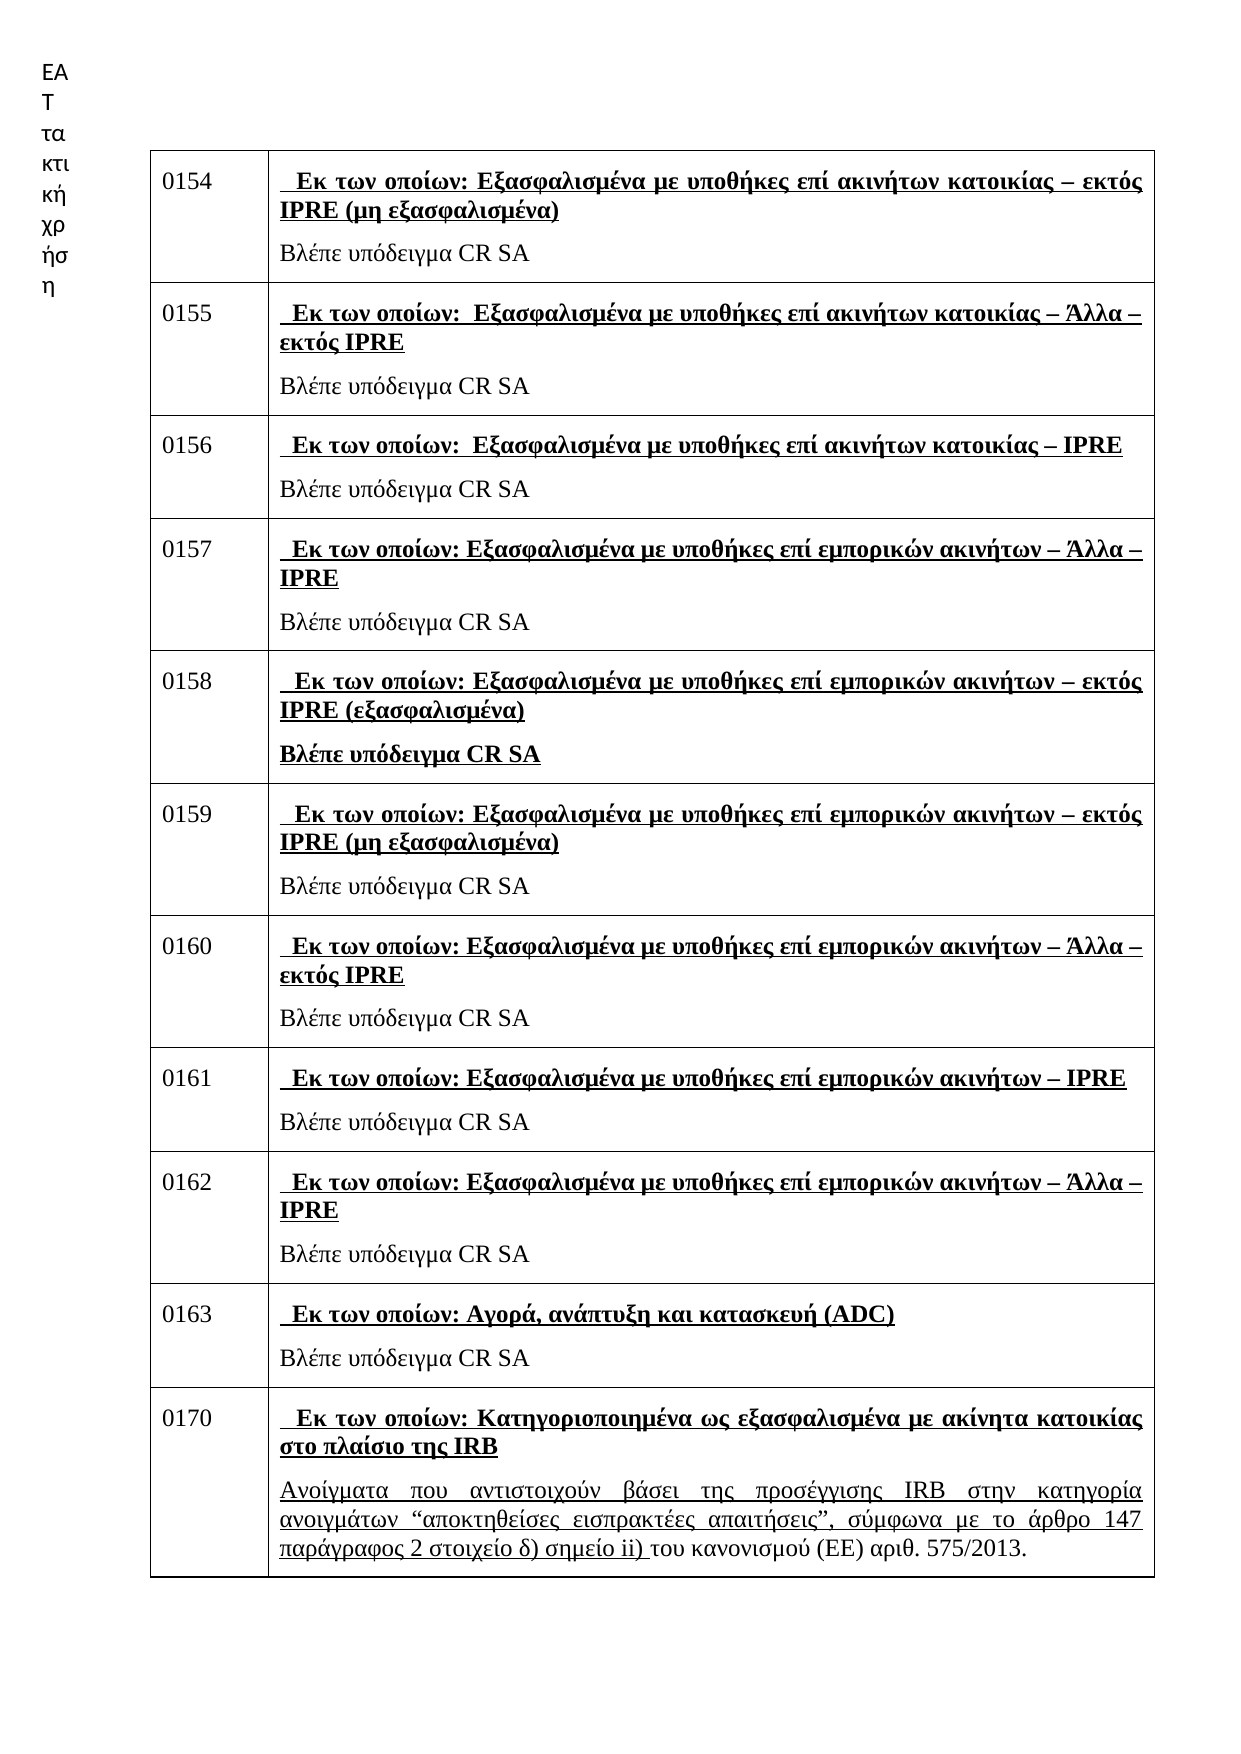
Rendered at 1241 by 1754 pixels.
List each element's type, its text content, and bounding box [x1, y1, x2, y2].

table_cell Εκ των οποίων: Εξασφαλισμένα με υποθήκες επί εμπορικών ακινήτων – εκτός IPRE (μη εξασφαλισμένα) Βλέπε υπόδειγμα CR SA [269, 784, 1154, 915]
table_cell Εκ των οποίων: Εξασφαλισμένα με υποθήκες επί ακινήτων κατοικίας – εκτός IPRE (μη εξασφαλισμένα) Βλέπε υπόδειγμα CR SA [269, 151, 1154, 282]
table_cell 0154 [151, 151, 268, 282]
table_cell Εκ των οποίων: Αγορά, ανάπτυξη και κατασκευή (ADC) Βλέπε υπόδειγμα CR SA [269, 1284, 1154, 1387]
table_cell Εκ των οποίων: Εξασφαλισμένα με υποθήκες επί εμπορικών ακινήτων – Άλλα – IPRE Βλέπε υπόδειγμα CR SA [269, 1152, 1154, 1283]
table_cell 0162 [151, 1152, 268, 1283]
table_cell Εκ των οποίων: Εξασφαλισμένα με υποθήκες επί εμπορικών ακινήτων – εκτός IPRE (εξασφαλισμένα) Βλέπε υπόδειγμα CR SA [269, 651, 1154, 783]
table_cell 0156 [151, 416, 268, 518]
table_cell 0155 [151, 283, 268, 414]
table_cell 0163 [151, 1284, 268, 1387]
table_cell Εκ των οποίων: Εξασφαλισμένα με υποθήκες επί εμπορικών ακινήτων – IPRE Βλέπε υπόδειγμα CR SA [269, 1048, 1154, 1151]
table_cell Εκ των οποίων: Εξασφαλισμένα με υποθήκες επί ακινήτων κατοικίας – IPRE Βλέπε υπόδειγμα CR SA [269, 416, 1154, 518]
table_cell 0159 [151, 784, 268, 915]
table_cell Εκ των οποίων: Κατηγοριοποιημένα ως εξασφαλισμένα με ακίνητα κατοικίας στo πλαίσιο της IRB Ανοίγματα που αντιστοιχούν βάσει της προσέγγισης IRB στην κατηγορία ανοιγμάτων “αποκτηθείσες εισπρακτέες απαιτήσεις”, σύμφωνα με το άρθρο 147 παράγραφος 2 στοιχείο δ) σημείο ii) του κανονισμού (ΕΕ) αριθ. 575/2013. [269, 1388, 1154, 1576]
table_cell Εκ των οποίων: Εξασφαλισμένα με υποθήκες επί εμπορικών ακινήτων – Άλλα – IPRE Βλέπε υπόδειγμα CR SA [269, 519, 1154, 650]
table_cell 0157 [151, 519, 268, 650]
table_cell 0158 [151, 651, 268, 783]
table_cell 0170 [151, 1388, 268, 1576]
table_cell 0160 [151, 916, 268, 1047]
table_cell 0161 [151, 1048, 268, 1151]
table_cell Εκ των οποίων: Εξασφαλισμένα με υποθήκες επί ακινήτων κατοικίας – Άλλα – εκτός IPRE Βλέπε υπόδειγμα CR SA [269, 283, 1154, 414]
table_cell Εκ των οποίων: Εξασφαλισμένα με υποθήκες επί εμπορικών ακινήτων – Άλλα – εκτός IPRE Βλέπε υπόδειγμα CR SA [269, 916, 1154, 1047]
